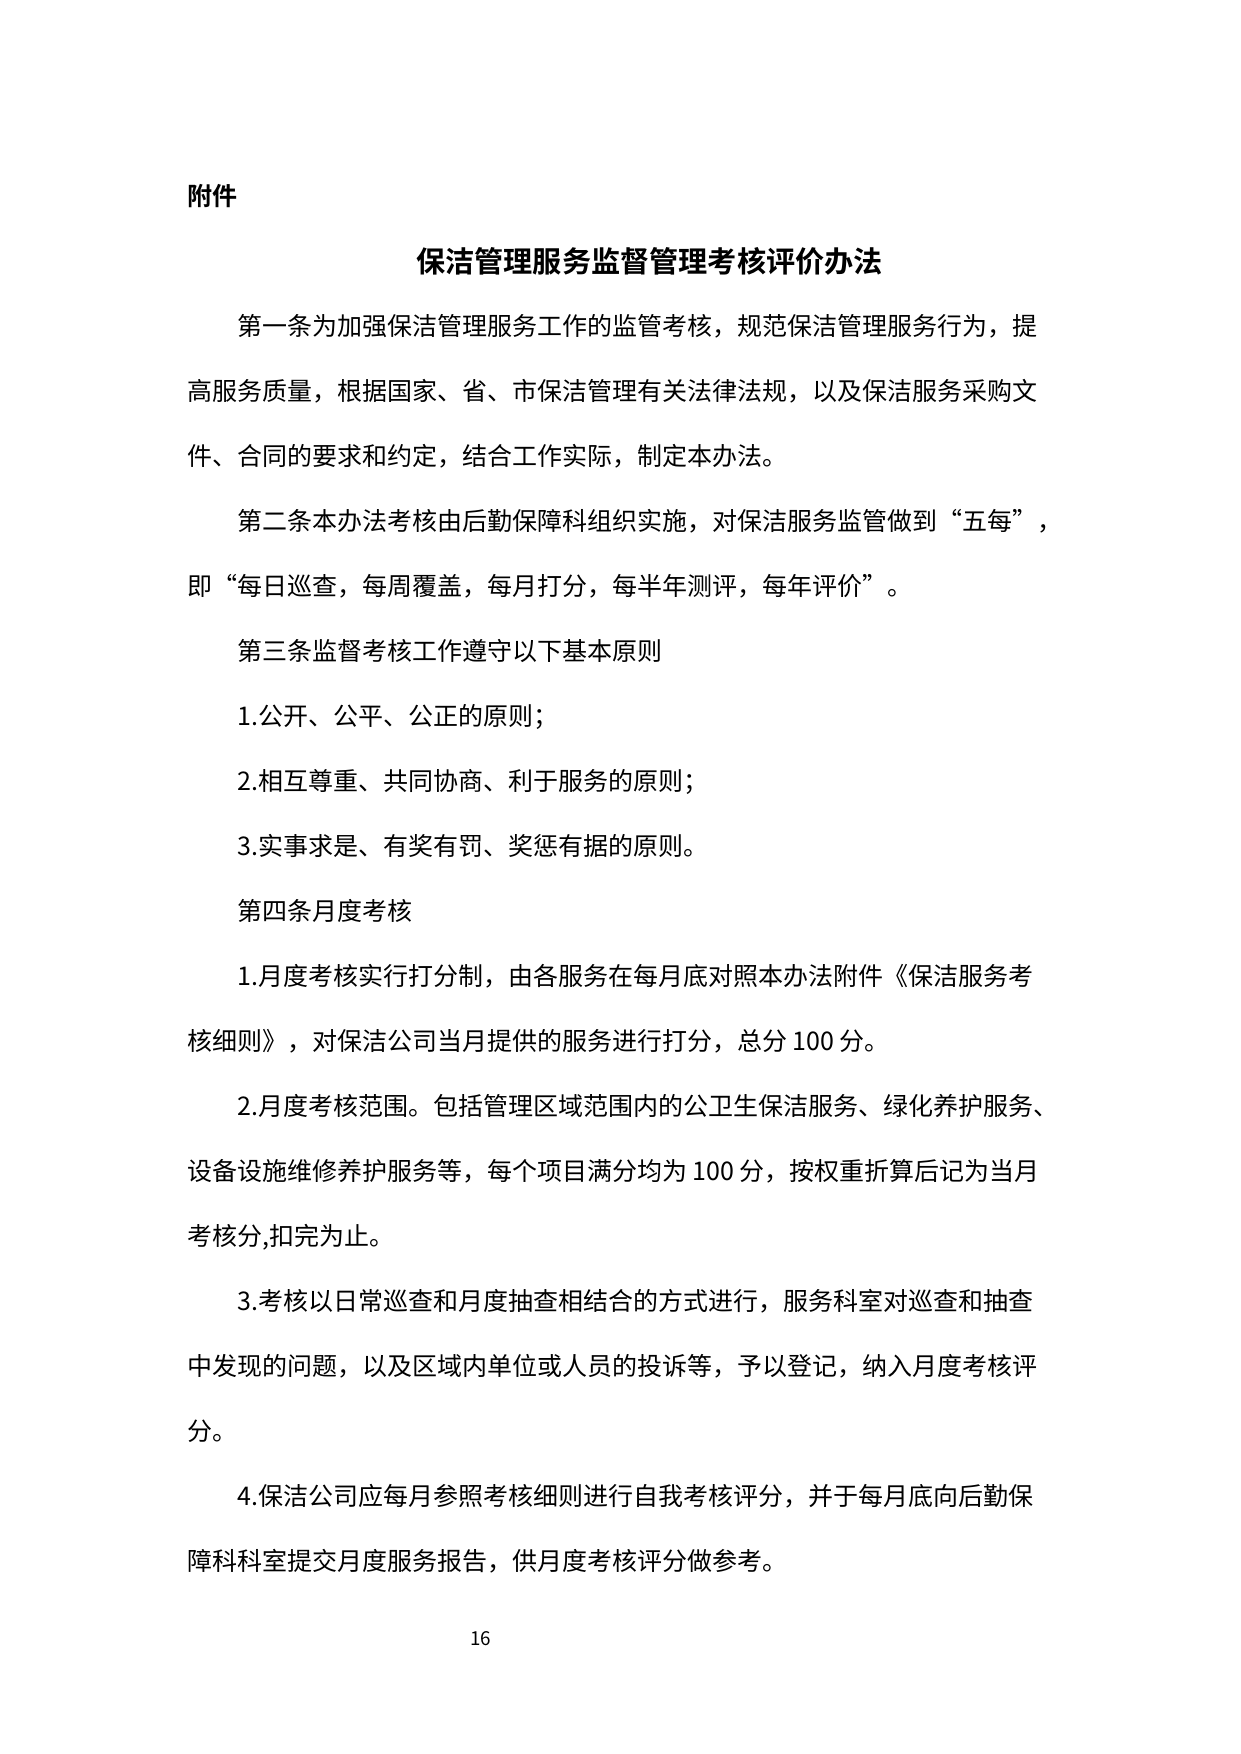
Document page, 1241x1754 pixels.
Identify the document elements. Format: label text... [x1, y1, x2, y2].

text 1.月度考核实行打分制，由各服务在每月底对照本办法附件《保洁服务考核细则》，对保洁公司当月提供的服务进行打分，总分100分。 [187, 942, 1053, 1072]
text 附件 [187, 162, 1053, 227]
text 1.公开、公平、公正的原则； [187, 682, 1053, 747]
text 3.实事求是、有奖有罚、奖惩有据的原则。 [187, 812, 1053, 877]
text 第三条监督考核工作遵守以下基本原则 [187, 617, 1053, 682]
text 2.月度考核范围。包括管理区域范围内的公卫生保洁服务、绿化养护服务、设备设施维修养护服务等，每个项目满分均为100分，按权重折算后记为当月考核分,扣完为止。 [187, 1072, 1053, 1267]
text 2.相互尊重、共同协商、利于服务的原则； [187, 747, 1053, 812]
text 3.考核以日常巡查和月度抽查相结合的方式进行，服务科室对巡查和抽查中发现的问题，以及区域内单位或人员的投诉等，予以登记，纳入月度考核评分。 [187, 1267, 1053, 1462]
text 第一条为加强保洁管理服务工作的监管考核，规范保洁管理服务行为，提高服务质量，根据国家、省、市保洁管理有关法律法规，以及保洁服务采购文件、合同的要求和约定，结合工作实际，制定本办法。 [187, 292, 1053, 487]
text 4.保洁公司应每月参照考核细则进行自我考核评分，并于每月底向后勤保障科科室提交月度服务报告，供月度考核评分做参考。 [187, 1462, 1053, 1592]
text 第四条月度考核 [187, 877, 1053, 942]
text 第二条本办法考核由后勤保障科组织实施，对保洁服务监管做到“五每”，即“每日巡查，每周覆盖，每月打分，每半年测评，每年评价”。 [187, 487, 1053, 617]
text 保洁管理服务监督管理考核评价办法 [187, 227, 1053, 292]
